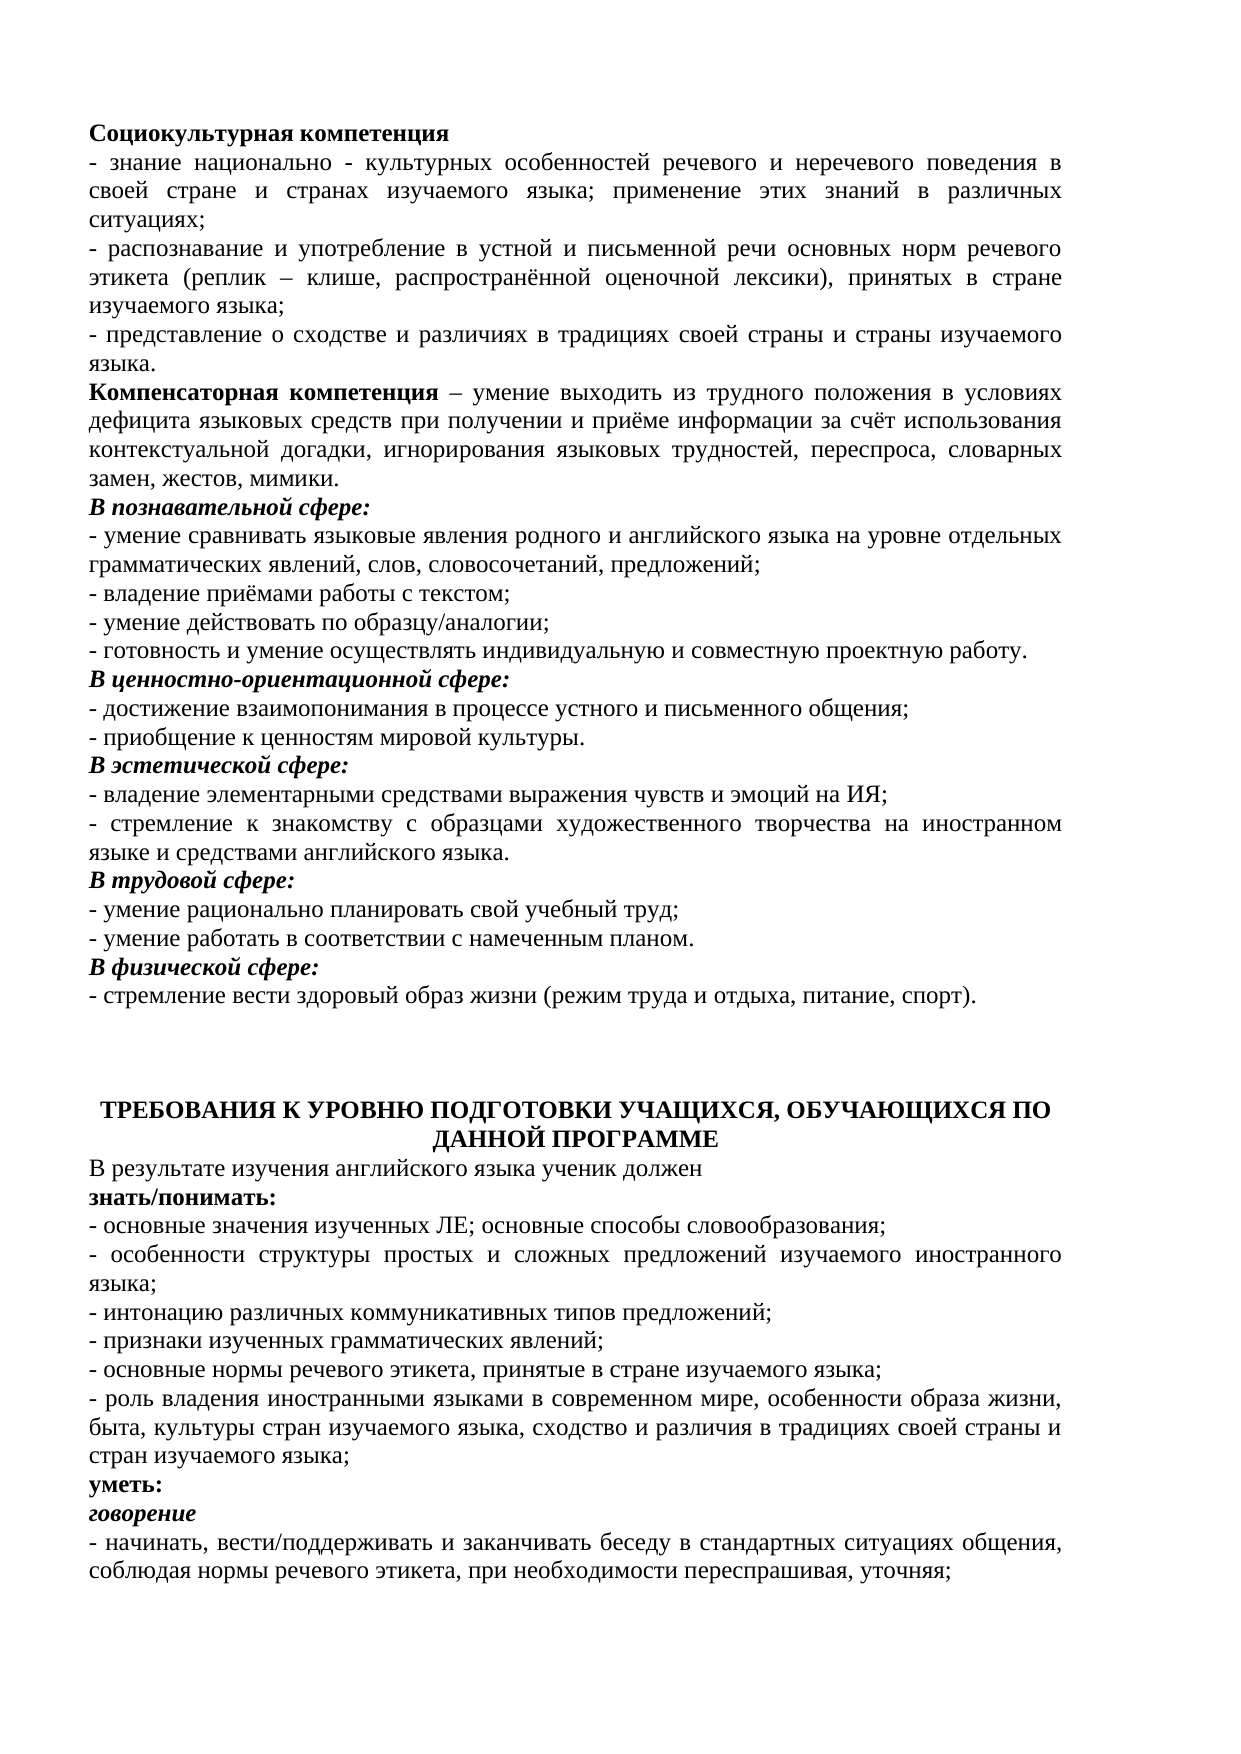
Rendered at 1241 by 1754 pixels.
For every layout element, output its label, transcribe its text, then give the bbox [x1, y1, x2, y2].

text - стремление вести здоровый образ жизни (режим труда и отдыха, питание, спорт). [88, 981, 1063, 1009]
text ТРЕБОВАНИЯ К УРОВНЮ ПОДГОТОВКИ УЧАЩИХСЯ, ОБУЧАЮЩИХСЯ ПО ДАННОЙ ПРОГРАММЕ [88, 1096, 1063, 1153]
text - начинать, вести/поддерживать и заканчивать беседу в стандартных ситуациях общения, соблюдая нормы речевого этикета, при необходимости переспрашивая, уточняя; [88, 1527, 1063, 1584]
text - особенности структуры простых и сложных предложений изучаемого иностранного языка; [88, 1239, 1063, 1297]
text Компенсаторная компетенция – умение выходить из трудного положения в условиях дефицита языковых средств при получении и приёме информации за счёт использования контекстуальной догадки, игнорирования языковых трудностей, переспроса, словарных замен, жестов, мимики. [88, 377, 1063, 492]
text В ценностно-ориентационной сфере: [88, 664, 1063, 693]
text - приобщение к ценностям мировой культуры. [88, 722, 1063, 751]
text - умение рационально планировать свой учебный труд; [88, 894, 1063, 923]
text - умение сравнивать языковые явления родного и английского языка на уровне отдельных грамматических явлений, слов, словосочетаний, предложений; [88, 521, 1063, 578]
text - распознавание и употребление в устной и письменной речи основных норм речевого этикета (реплик – клише, распространённой оценочной лексики), принятых в стране изучаемого языка; [88, 233, 1063, 319]
text - владение элементарными средствами выражения чувств и эмоций на ИЯ; [88, 779, 1063, 808]
text - владение приёмами работы с текстом; [88, 578, 1063, 607]
text - основные нормы речевого этикета, принятые в стране изучаемого языка; [88, 1354, 1063, 1383]
text - знание национально - культурных особенностей речевого и неречевого поведения в своей стране и странах изучаемого языка; применение этих знаний в различных ситуациях; [88, 147, 1063, 233]
text - основные значения изученных ЛЕ; основные способы словообразования; [88, 1211, 1063, 1239]
text говорение [88, 1498, 1063, 1527]
text - готовность и умение осуществлять индивидуальную и совместную проектную работу. [88, 636, 1063, 664]
text - роль владения иностранными языками в современном мире, особенности образа жизни, быта, культуры стран изучаемого языка, сходство и различия в традициях своей страны и стран изучаемого языка; [88, 1383, 1063, 1469]
text В результате изучения английского языка ученик должен [88, 1153, 1063, 1182]
text В физической сфере: [88, 952, 1063, 981]
text - представление о сходстве и различиях в традициях своей страны и страны изучаемого языка. [88, 319, 1063, 377]
text знать/понимать: [88, 1182, 1063, 1211]
text - умение работать в соответствии с намеченным планом. [88, 923, 1063, 952]
text - интонацию различных коммуникативных типов предложений; [88, 1297, 1063, 1326]
text Социокультурная компетенция [88, 118, 1063, 147]
text В эстетической сфере: [88, 751, 1063, 779]
text - признаки изученных грамматических явлений; [88, 1326, 1063, 1354]
text уметь: [88, 1469, 1063, 1498]
text В познавательной сфере: [88, 492, 1063, 521]
text - достижение взаимопонимания в процессе устного и письменного общения; [88, 693, 1063, 722]
text - стремление к знакомству с образцами художественного творчества на иностранном языке и средствами английского языка. [88, 808, 1063, 866]
text В трудовой сфере: [88, 866, 1063, 894]
text - умение действовать по образцу/аналогии; [88, 607, 1063, 636]
